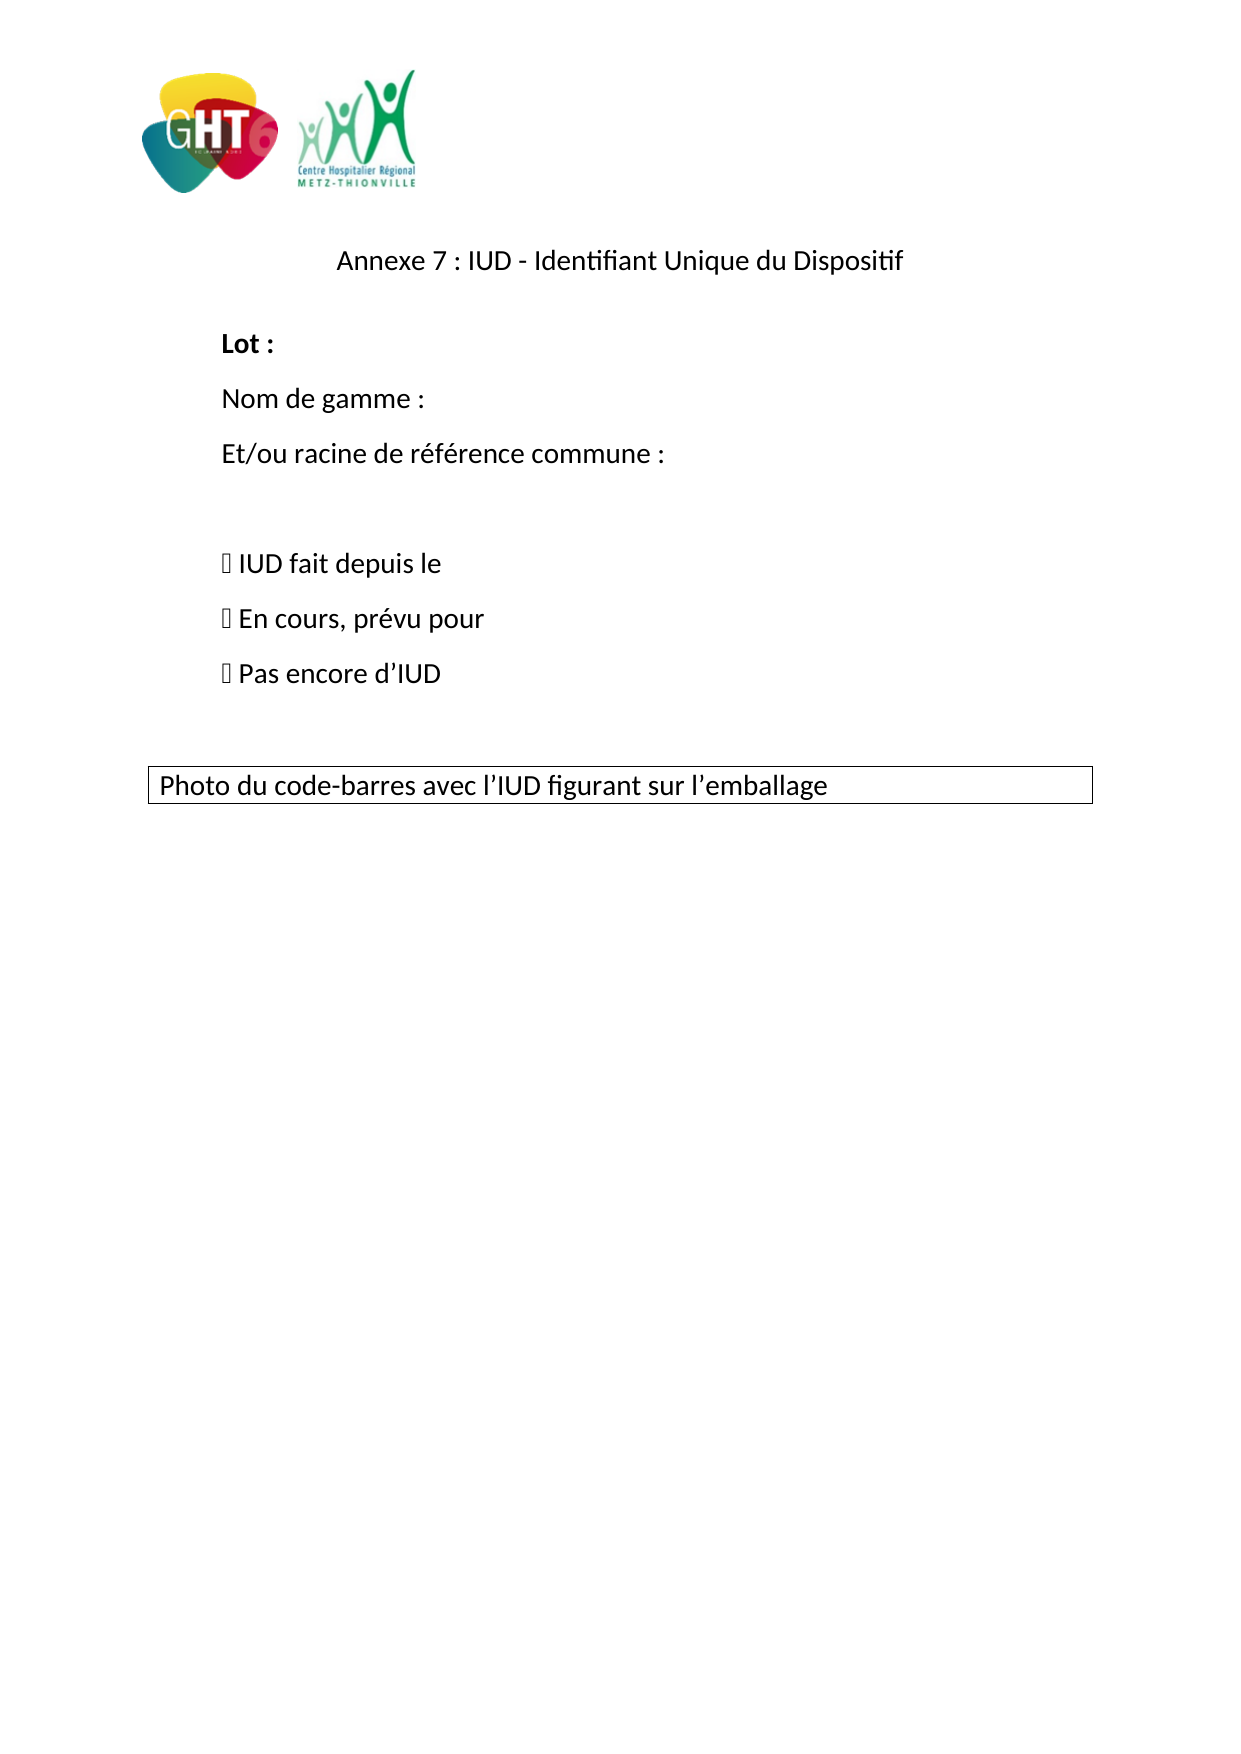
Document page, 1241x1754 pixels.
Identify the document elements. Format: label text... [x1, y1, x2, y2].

picture [297, 69, 416, 188]
text Nom de gamme : [148, 380, 1093, 416]
text En cours, prévu pour [148, 601, 1093, 636]
text Et/ou racine de référence commune : [148, 435, 1093, 471]
picture [142, 73, 278, 193]
text Pas encore d’IUD [148, 656, 1093, 691]
text IUD fait depuis le [148, 545, 1093, 581]
table_header Photo du code-barres avec l’IUD figurant sur l’emballage [149, 767, 1092, 802]
text Lot : [148, 325, 1093, 361]
